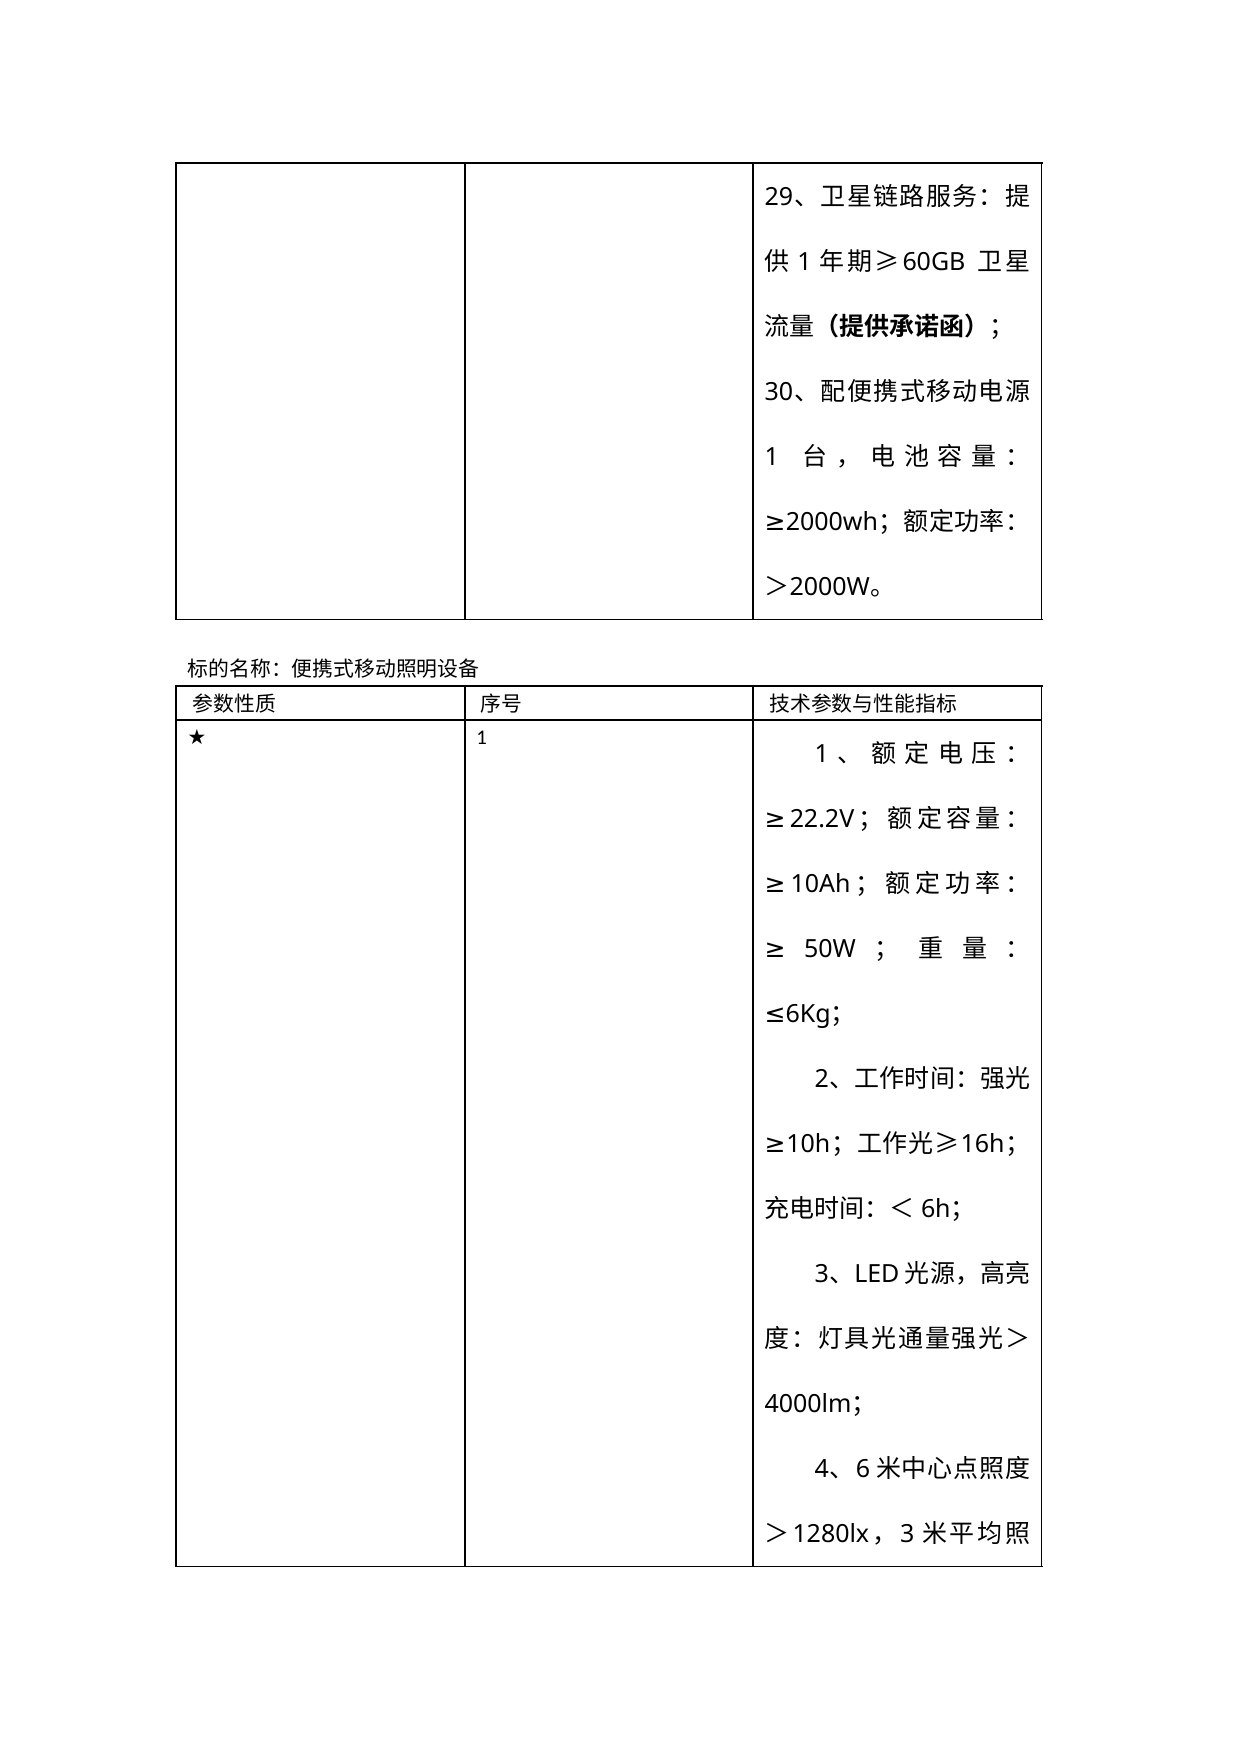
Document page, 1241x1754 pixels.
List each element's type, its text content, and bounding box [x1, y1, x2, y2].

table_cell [754, 721, 1041, 1566]
table_cell ★ [177, 721, 464, 1566]
table_cell 1 [466, 721, 752, 1566]
table_header 参数性质 [177, 687, 464, 719]
table_cell 1 [466, 164, 752, 618]
text 标的名称：便携式移动照明设备 [187, 653, 1053, 685]
table_header 序号 [466, 687, 752, 719]
table_header 技术参数与性能指标 [754, 687, 1041, 719]
table_cell ★ [177, 164, 464, 618]
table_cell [754, 164, 1041, 618]
